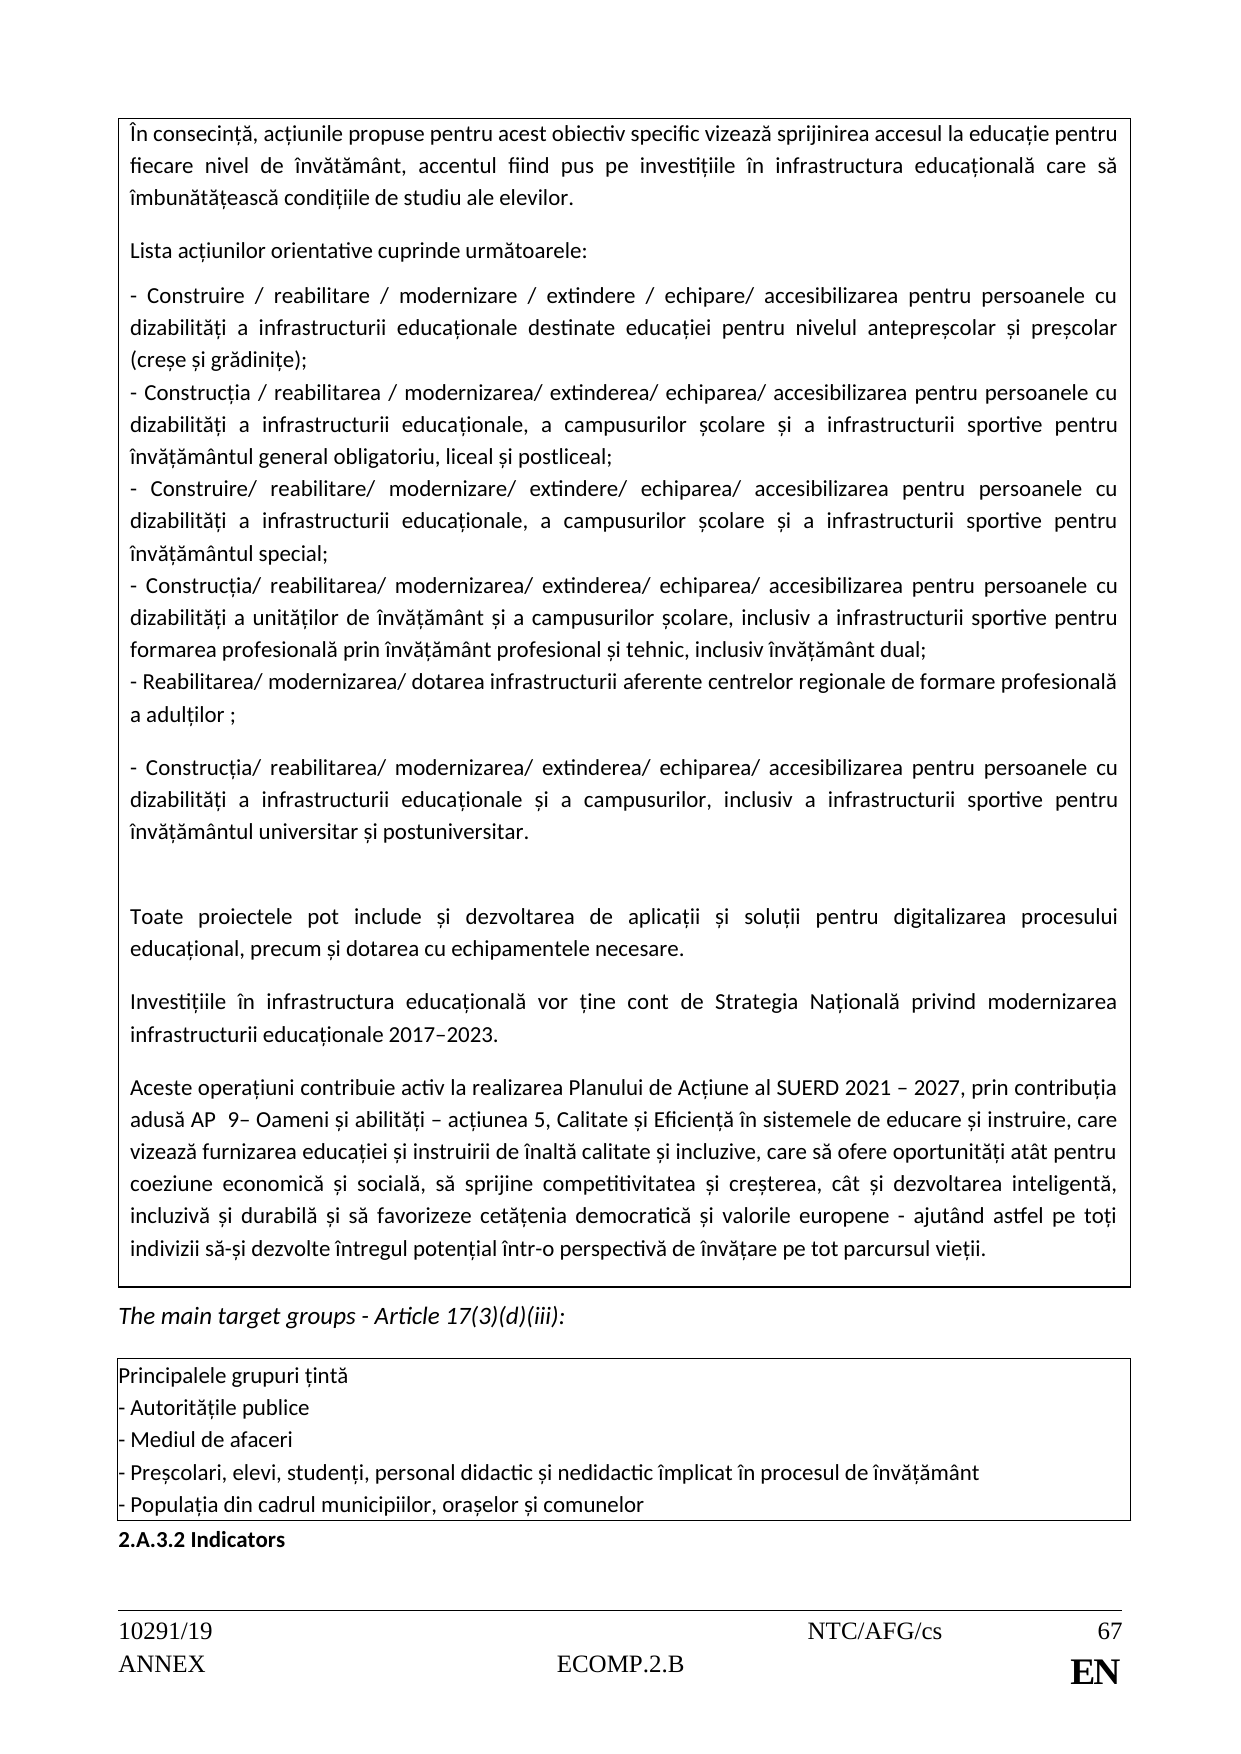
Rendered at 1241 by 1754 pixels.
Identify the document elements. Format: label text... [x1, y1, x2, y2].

text - Populația din cadrul municipiilor, orașelor și comunelor [118, 1487, 1130, 1520]
text The main target groups - Article 17(3)(d)(iii): [118, 1300, 1122, 1330]
text 2.A.3.2 Indicators [118, 1525, 1122, 1553]
text - Mediul de afaceri [118, 1422, 1130, 1454]
text - Autoritățile publice [118, 1390, 1130, 1421]
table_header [119, 119, 1130, 1286]
text - Preșcolari, elevi, studenți, personal didactic și nedidactic împlicat în procesul de învățământ [118, 1455, 1130, 1486]
text Principalele grupuri țintă [118, 1359, 1130, 1389]
